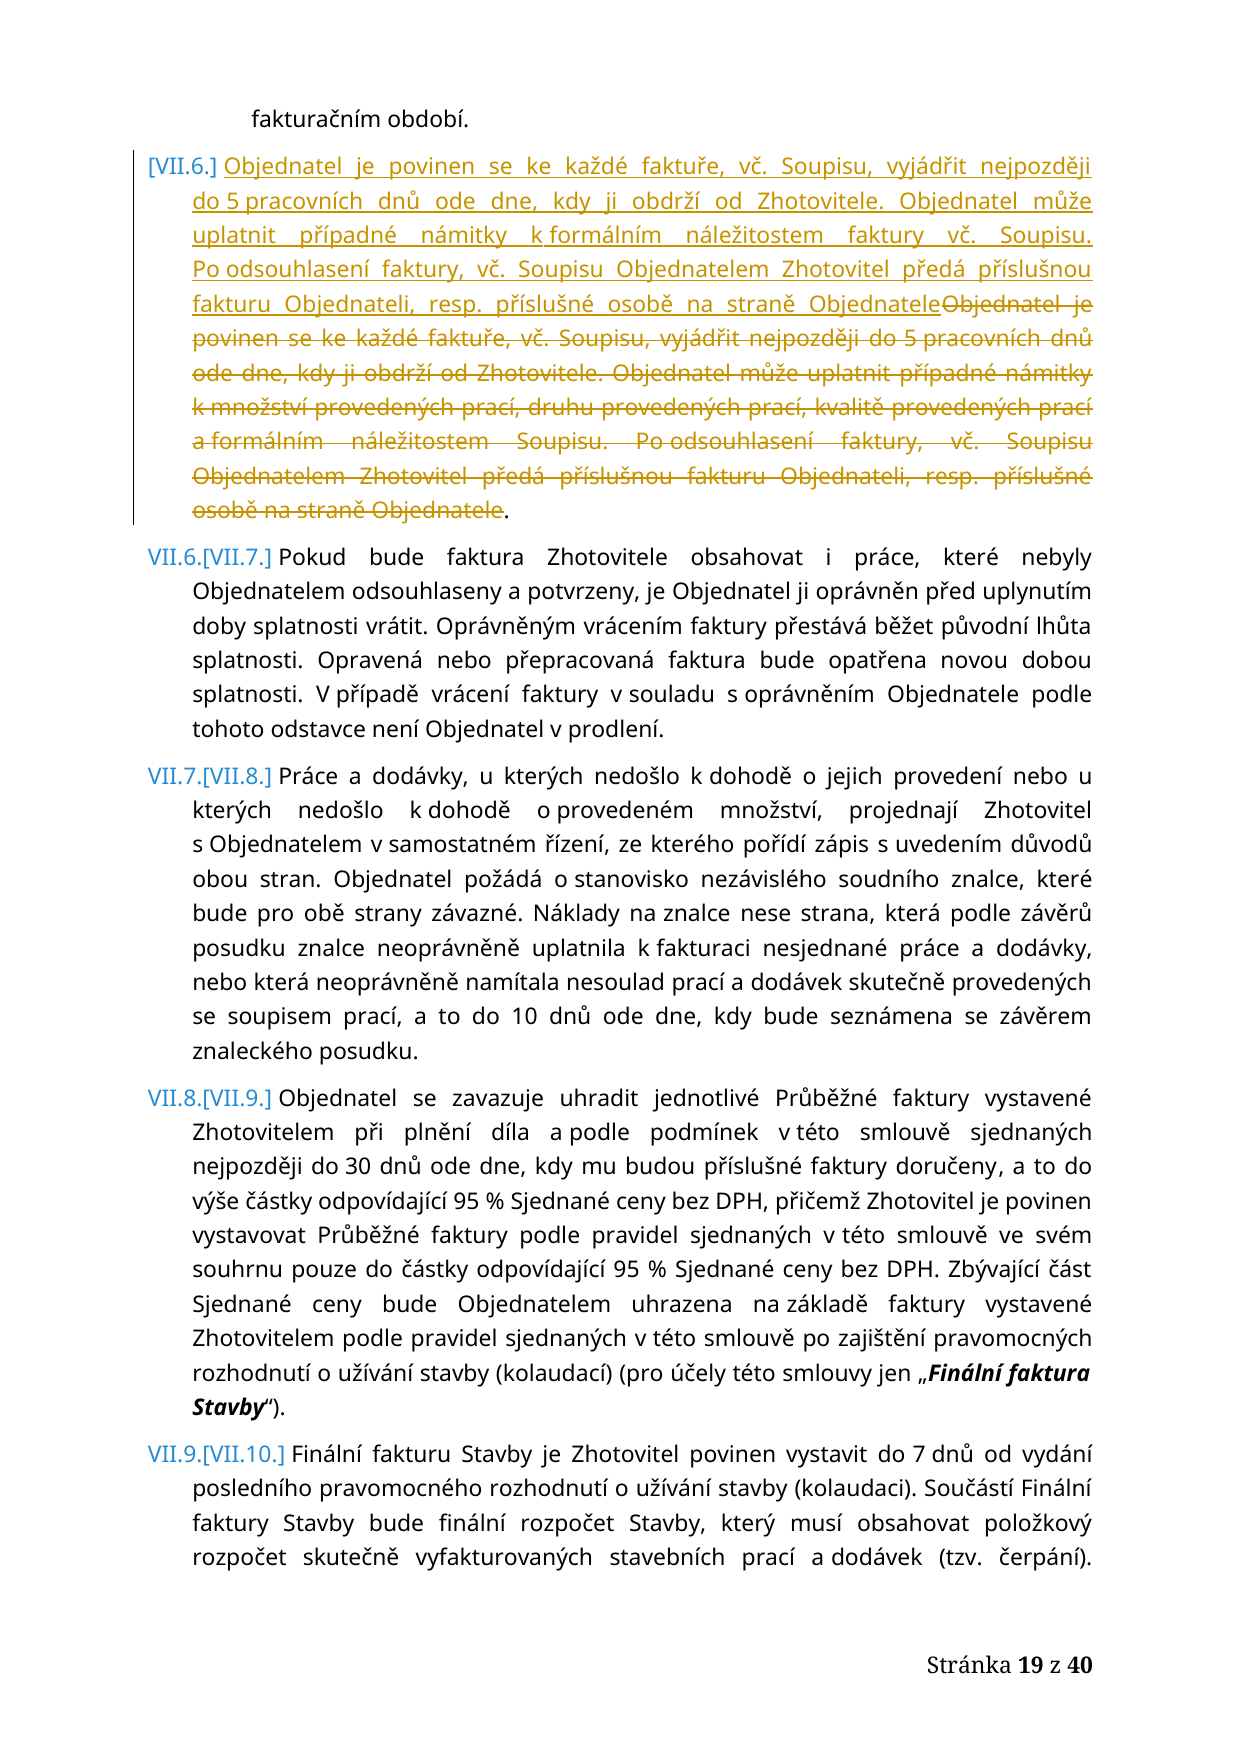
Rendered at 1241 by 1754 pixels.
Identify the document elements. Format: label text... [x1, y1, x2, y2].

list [192, 103, 1093, 135]
list Práce a dodávky, u kterých nedošlo k dohodě o jejich provedení nebo u kterých nedošlo k dohodě o provedeném množství, projednají Zhotovitel s Objednatelem v samostatném řízení, ze kterého pořídí zápis s uvedením důvodů obou stran. Objednatel požádá o stanovisko nezávislého soudního znalce, které bude pro obě strany závazné. Náklady na znalce nese strana, která podle závěrů posudku znalce neoprávněně uplatnila k fakturaci nesjednané práce a dodávky, nebo která neoprávněně namítala nesoulad prací a dodávek skutečně provedených se soupisem prací, a to do 10 dnů ode dne, kdy bude seznámena se závěrem znaleckého posudku. [148, 760, 1093, 1066]
list Pokud bude faktura Zhotovitele obsahovat i práce, které nebyly Objednatelem odsouhlaseny a potvrzeny, je Objednatel ji oprávněn před uplynutím doby splatnosti vrátit. Oprávněným vrácením faktury přestává běžet původní lhůta splatnosti. Opravená nebo přepracovaná faktura bude opatřena novou dobou splatnosti. V případě vrácení faktury v souladu s oprávněním Objednatele podle tohoto odstavce není Objednatel v prodlení. [148, 541, 1093, 744]
list . [148, 150, 1093, 525]
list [148, 1438, 1093, 1572]
list Objednatel se zavazuje uhradit jednotlivé Průběžné faktury vystavené Zhotovitelem při plnění díla a podle podmínek v této smlouvě sjednaných nejpozději do 30 dnů ode dne, kdy mu budou příslušné faktury doručeny, a to do výše částky odpovídající 95 % Sjednané ceny bez DPH, přičemž Zhotovitel je povinen vystavovat Průběžné faktury podle pravidel sjednaných v této smlouvě ve svém souhrnu pouze do částky odpovídající 95 % Sjednané ceny bez DPH. Zbývající část Sjednané ceny bude Objednatelem uhrazena na základě faktury vystavené Zhotovitelem podle pravidel sjednaných v této smlouvě po zajištění pravomocných rozhodnutí o užívání stavby (kolaudací) (pro účely této smlouvy jen „Finální faktura Stavby“). [148, 1082, 1093, 1422]
